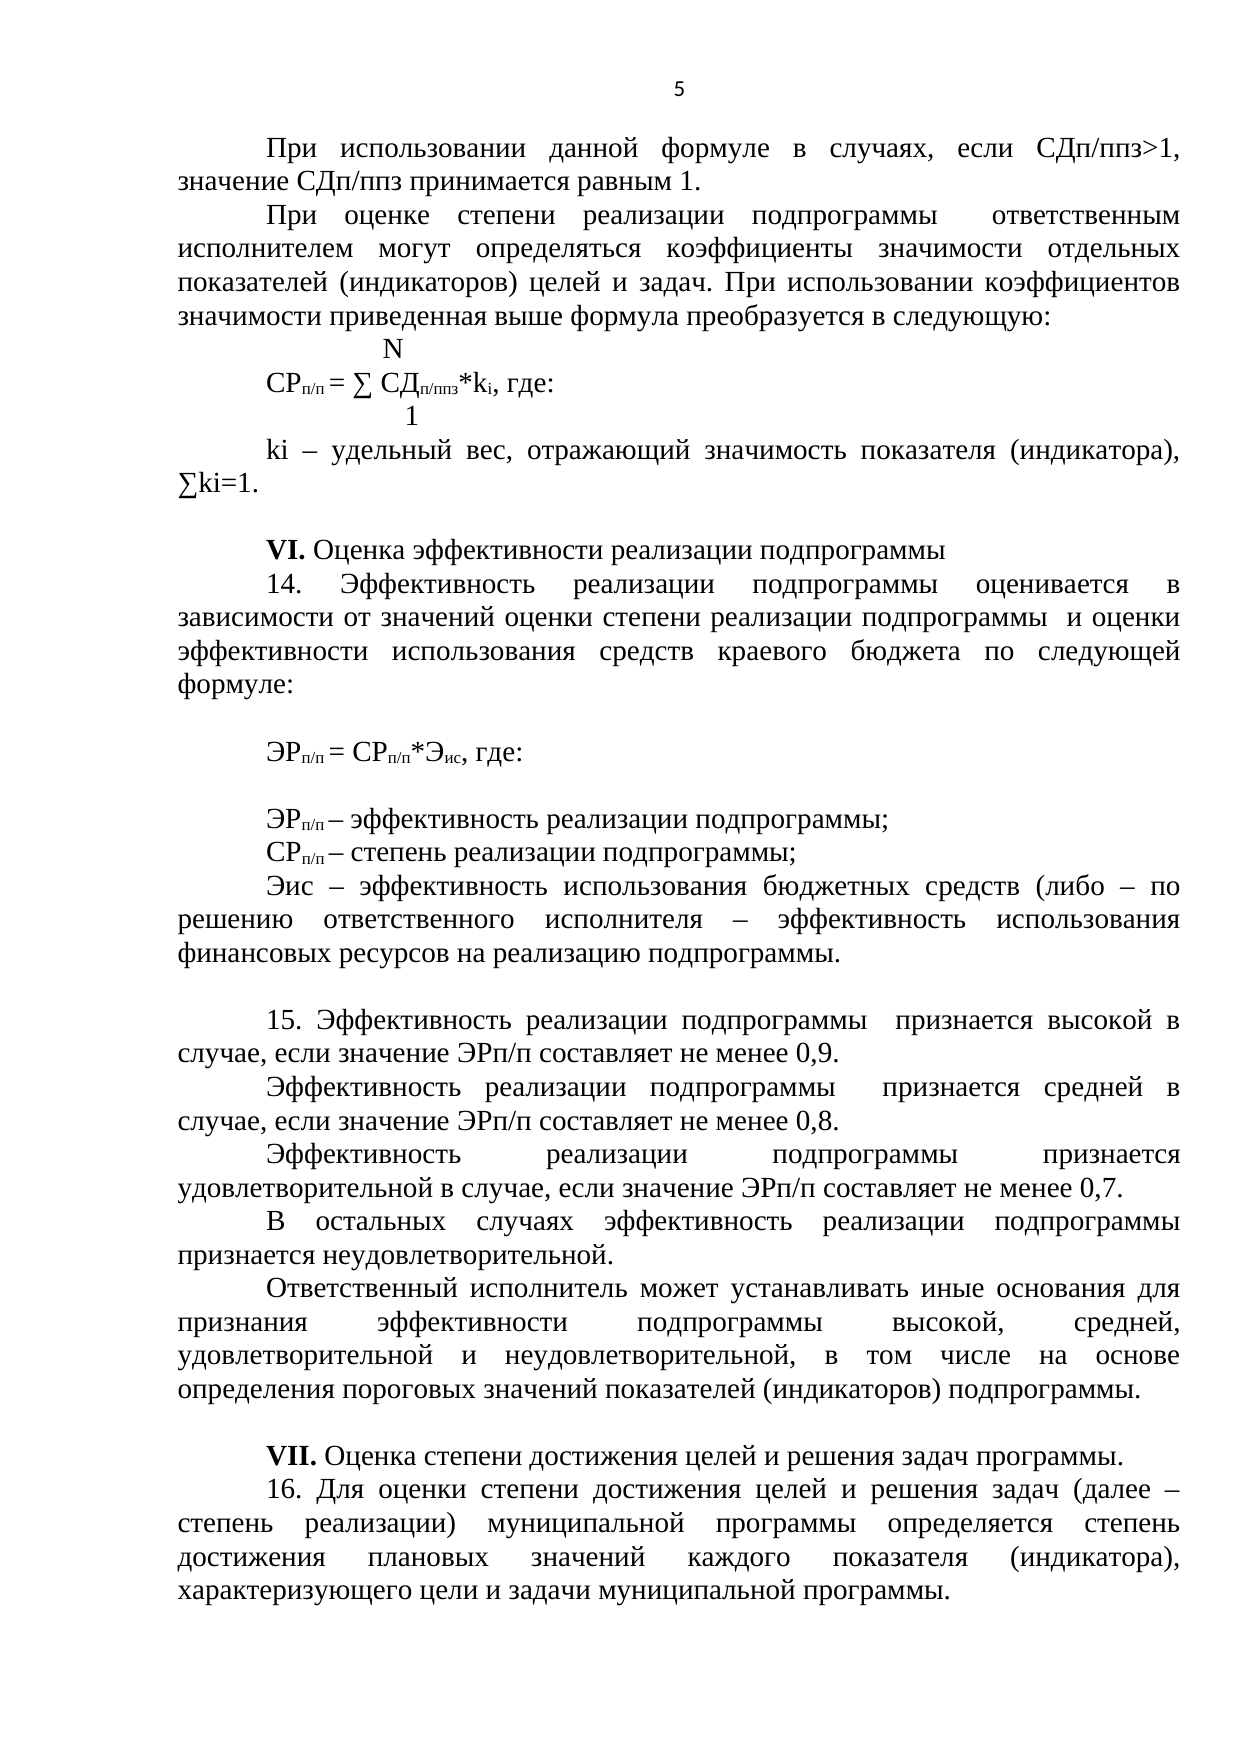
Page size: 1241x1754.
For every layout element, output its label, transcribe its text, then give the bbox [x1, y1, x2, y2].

text Эффективность реализации подпрограммы признается удовлетворительной в случае, если значение ЭРп/п составляет не менее 0,7. [177, 1136, 1181, 1203]
text 14. Эффективность реализации подпрограммы оценивается в зависимости от значений оценки степени реализации подпрограммы и оценки эффективности использования средств краевого бюджета по следующей формуле: [177, 566, 1181, 700]
text ЭРп/п = СРп/п*Эис, где: [177, 734, 1181, 767]
text При оценке степени реализации подпрограммы ответственным исполнителем могут определяться коэффициенты значимости отдельных показателей (индикаторов) целей и задач. При использовании коэффициентов значимости приведенная выше формула преобразуется в следующую: [177, 197, 1181, 331]
text Ответственный исполнитель может устанавливать иные основания для признания эффективности подпрограммы высокой, средней, удовлетворительной и неудовлетворительной, в том числе на основе определения пороговых значений показателей (индикаторов) подпрограммы. [177, 1270, 1181, 1404]
text СРп/п – степень реализации подпрограммы; [177, 834, 1181, 868]
text ЭРп/п – эффективность реализации подпрограммы; [177, 801, 1181, 834]
text VI. Оценка эффективности реализации подпрограммы [177, 532, 1181, 566]
text СРп/п = ∑ СДп/ппз*ki, где: [177, 365, 1181, 398]
text В остальных случаях эффективность реализации подпрограммы признается неудовлетворительной. [177, 1203, 1181, 1270]
text ki – удельный вес, отражающий значимость показателя (индикатора), ∑ki=1. [177, 432, 1181, 499]
text N [177, 331, 1181, 365]
text При использовании данной формуле в случаях, если СДп/ппз>1, значение СДп/ппз принимается равным 1. [177, 130, 1181, 197]
text 15. Эффективность реализации подпрограммы признается высокой в случае, если значение ЭРп/п составляет не менее 0,9. [177, 1002, 1181, 1069]
text 1 [177, 398, 1181, 432]
text Эис – эффективность использования бюджетных средств (либо – по решению ответственного исполнителя – эффективность использования финансовых ресурсов на реализацию подпрограммы. [177, 868, 1181, 968]
text VII. Оценка степени достижения целей и решения задач программы. [177, 1438, 1181, 1472]
text 16. Для оценки степени достижения целей и решения задач (далее – степень реализации) муниципальной программы определяется степень достижения плановых значений каждого показателя (индикатора), характеризующего цели и задачи муниципальной программы. [177, 1472, 1181, 1606]
text Эффективность реализации подпрограммы признается средней в случае, если значение ЭРп/п составляет не менее 0,8. [177, 1069, 1181, 1136]
